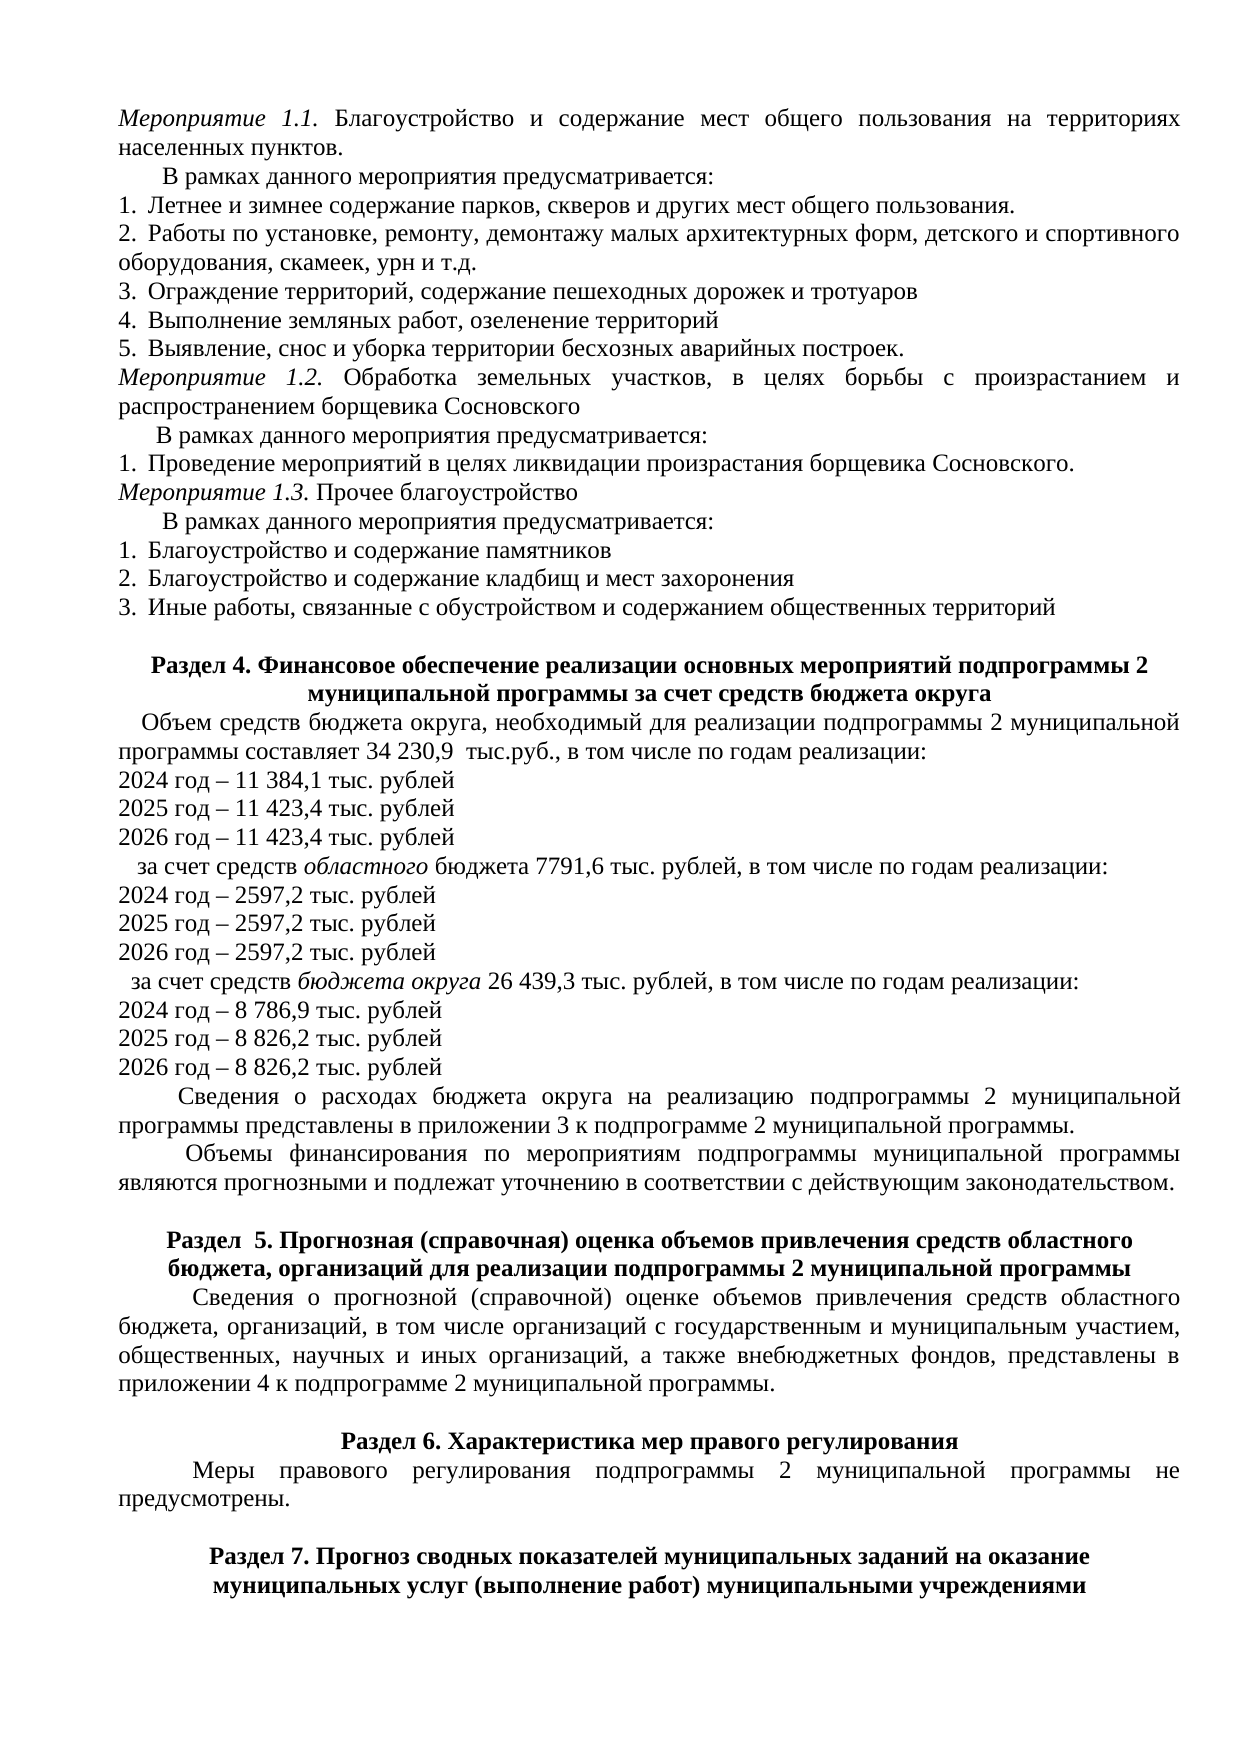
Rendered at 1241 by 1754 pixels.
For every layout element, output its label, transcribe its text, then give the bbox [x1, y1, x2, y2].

text В рамках данного мероприятия предусматривается: [118, 161, 1181, 190]
text 3. Иные работы, связанные с обустройством и содержанием общественных территорий [118, 592, 1181, 621]
text Сведения о расходах бюджета округа на реализацию подпрограммы 2 муниципальной программы представлены в приложении 3 к подпрограмме 2 муниципальной программы. [118, 1081, 1181, 1138]
text Раздел 6. Характеристика мер правого регулирования [118, 1426, 1181, 1455]
text за счет средств областного бюджета 7791,6 тыс. рублей, в том числе по годам реализации: [118, 851, 1181, 880]
text Мероприятие 1.1. Благоустройство и содержание мест общего пользования на территориях населенных пунктов. [118, 103, 1181, 161]
text 4. Выполнение земляных работ, озеленение территорий [118, 305, 1181, 333]
text муниципальных услуг (выполнение работ) муниципальными учреждениями [118, 1570, 1181, 1598]
text Сведения о прогнозной (справочной) оценке объемов привлечения средств областного бюджета, организаций, в том числе организаций с государственным и муниципальным участием, общественных, научных и иных организаций, а также внебюджетных фондов, представлены в приложении 4 к подпрограмме 2 муниципальной программы. [118, 1282, 1181, 1397]
text за счет средств бюджета округа 26 439,3 тыс. рублей, в том числе по годам реализации: [118, 966, 1181, 995]
text 1. Проведение мероприятий в целях ликвидации произрастания борщевика Сосновского. [118, 448, 1181, 477]
text 2026 год – 2597,2 тыс. рублей [118, 937, 1181, 966]
text Объемы финансирования по мероприятиям подпрограммы муниципальной программы являются прогнозными и подлежат уточнению в соответствии с действующим законодательством. [118, 1138, 1181, 1196]
text Объем средств бюджета округа, необходимый для реализации подпрограммы 2 муниципальной программы составляет 34 230,9 тыс.руб., в том числе по годам реализации: [118, 707, 1181, 765]
text Раздел 5. Прогнозная (справочная) оценка объемов привлечения средств областного бюджета, организаций для реализации подпрограммы 2 муниципальной программы [118, 1225, 1181, 1282]
text Раздел 7. Прогноз сводных показателей муниципальных заданий на оказание [118, 1541, 1181, 1570]
text 3. Ограждение территорий, содержание пешеходных дорожек и тротуаров [118, 276, 1181, 305]
text 2. Работы по установке, ремонту, демонтажу малых архитектурных форм, детского и спортивного оборудования, скамеек, урн и т.д. [118, 218, 1181, 276]
text В рамках данного мероприятия предусматривается: [118, 420, 1181, 448]
text 2. Благоустройство и содержание кладбищ и мест захоронения [118, 563, 1181, 592]
text Мероприятие 1.2. Обработка земельных участков, в целях борьбы с произрастанием и распространением борщевика Сосновского [118, 362, 1181, 420]
text 2024 год – 8 786,9 тыс. рублей [118, 995, 1181, 1023]
text Раздел 4. Финансовое обеспечение реализации основных мероприятий подпрограммы 2 муниципальной программы за счет средств бюджета округа [118, 650, 1181, 707]
text 2025 год – 2597,2 тыс. рублей [118, 908, 1181, 937]
text 2026 год – 11 423,4 тыс. рублей [118, 822, 1181, 851]
text 2025 год – 8 826,2 тыс. рублей [118, 1023, 1181, 1052]
text 2024 год – 2597,2 тыс. рублей [118, 880, 1181, 908]
text 2026 год – 8 826,2 тыс. рублей [118, 1052, 1181, 1081]
text 1. Летнее и зимнее содержание парков, скверов и других мест общего пользования. [118, 190, 1181, 218]
text 2025 год – 11 423,4 тыс. рублей [118, 793, 1181, 822]
text 5. Выявление, снос и уборка территории бесхозных аварийных построек. [118, 333, 1181, 362]
text В рамках данного мероприятия предусматривается: [118, 506, 1181, 535]
text Меры правового регулирования подпрограммы 2 муниципальной программы не предусмотрены. [118, 1455, 1181, 1512]
text 2024 год – 11 384,1 тыс. рублей [118, 765, 1181, 793]
text 1. Благоустройство и содержание памятников [118, 535, 1181, 563]
text Мероприятие 1.3. Прочее благоустройство [118, 477, 1181, 506]
